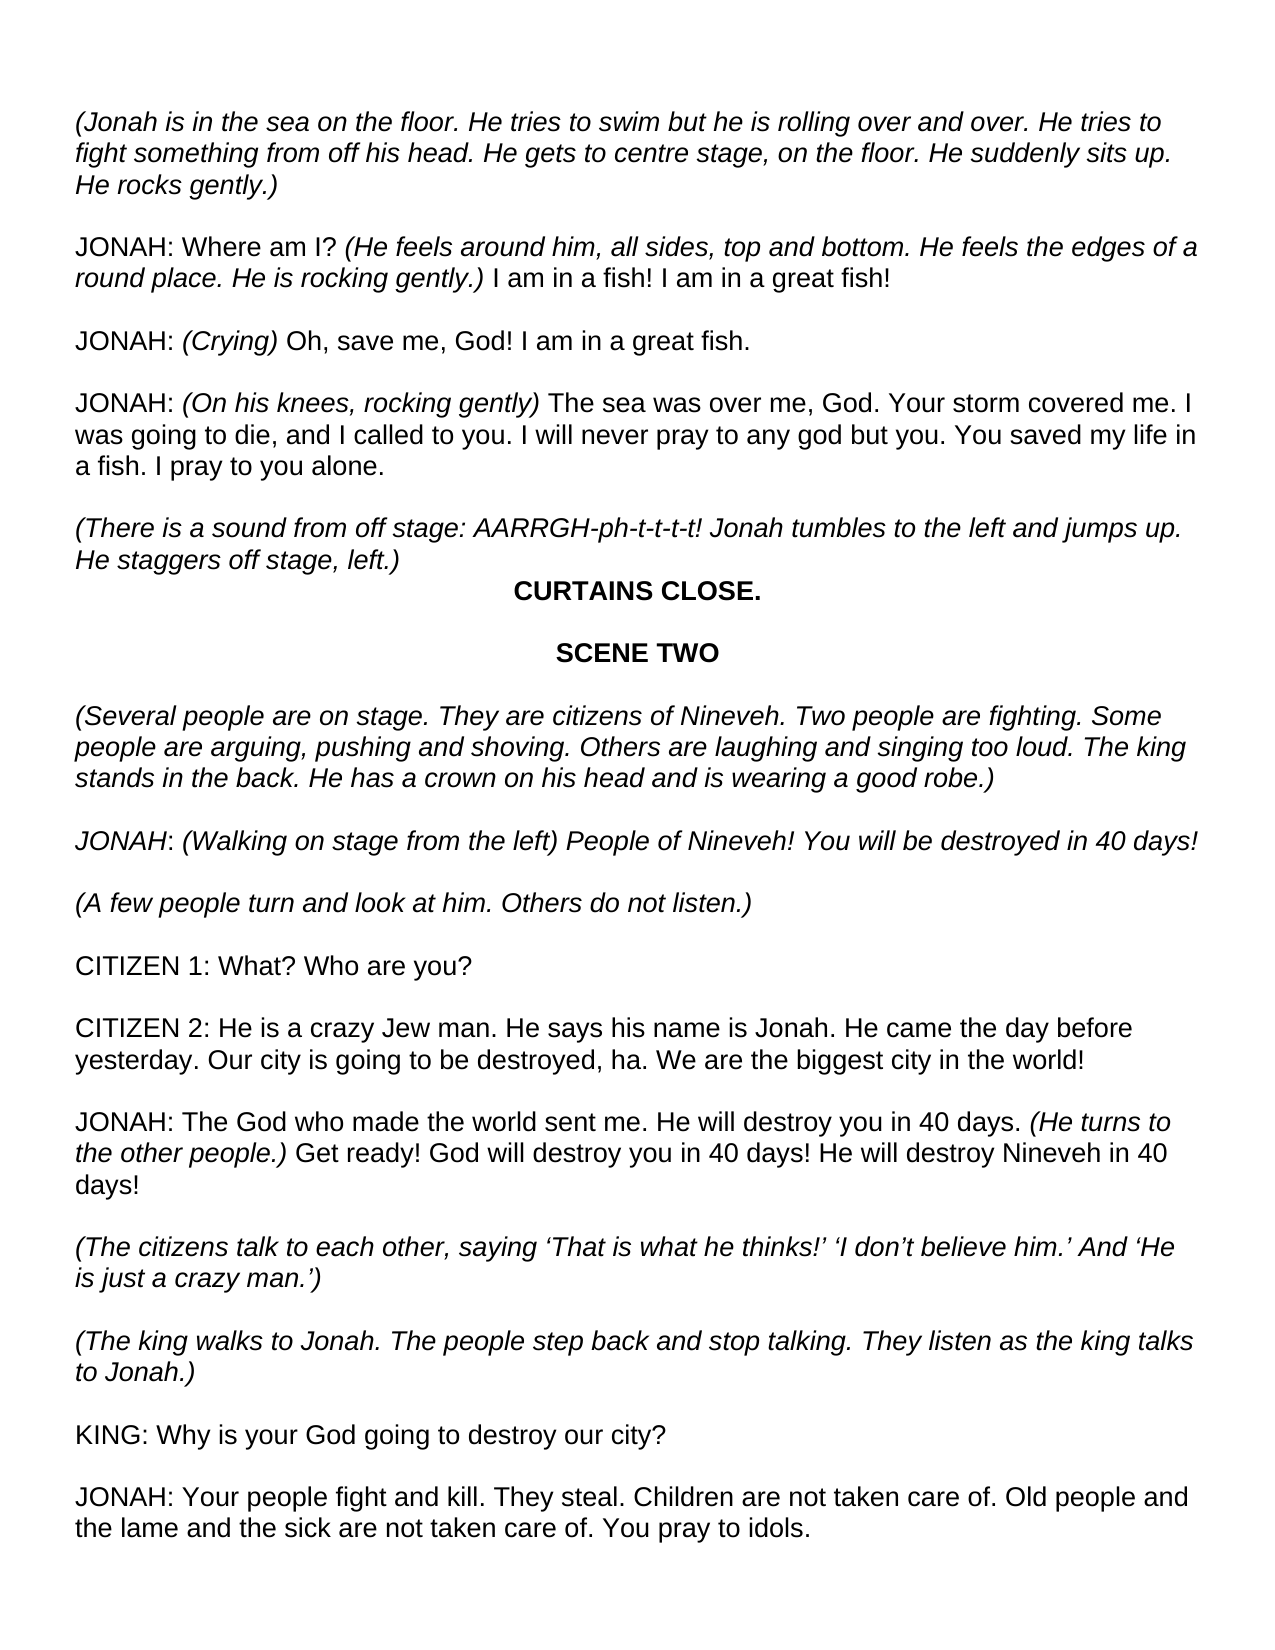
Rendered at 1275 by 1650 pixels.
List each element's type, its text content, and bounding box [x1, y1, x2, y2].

text JONAH: (On his knees, rocking gently) The sea was over me, God. Your storm covered me. I was going to die, and I called to you. I will never pray to any god but you. You saved my life in a fish. I pray to you alone. [75, 387, 1200, 481]
text (There is a sound from off stage: AARRGH-ph-t-t-t-t! Jonah tumbles to the left and jumps up. He staggers off stage, left.) [75, 512, 1200, 575]
text (Several people are on stage. They are citizens of Nineveh. Two people are fighting. Some people are arguing, pushing and shoving. Others are laughing and singing too loud. The king stands in the back. He has a crown on his head and is wearing a good robe.) [75, 700, 1200, 794]
text CITIZEN 1: What? Who are you? [75, 950, 1200, 981]
text (Jonah is in the sea on the floor. He tries to swim but he is rolling over and over. He tries to fight something from off his head. He gets to centre stage, on the floor. He suddenly sits up. He rocks gently.) [75, 106, 1200, 200]
text JONAH: Your people fight and kill. They steal. Children are not taken care of. Old people and the lame and the sick are not taken care of. You pray to idols. [75, 1481, 1200, 1544]
text (The king walks to Jonah. The people step back and stop talking. They listen as the king talks to Jonah.) [75, 1325, 1200, 1387]
text (A few people turn and look at him. Others do not listen.) [75, 887, 1200, 919]
text CURTAINS CLOSE. [75, 575, 1200, 606]
text SCENE TWO [75, 637, 1200, 669]
text (The citizens talk to each other, saying ‘That is what he thinks!’ ‘I don’t believe him.’ And ‘He is just a crazy man.’) [75, 1231, 1200, 1294]
text CITIZEN 2: He is a crazy Jew man. He says his name is Jonah. He came the day before yesterday. Our city is going to be destroyed, ha. We are the biggest city in the world! [75, 1012, 1200, 1075]
text JONAH: (Walking on stage from the left) People of Nineveh! You will be destroyed in 40 days! [75, 825, 1200, 856]
text JONAH: Where am I? (He feels around him, all sides, top and bottom. He feels the edges of a round place. He is rocking gently.) I am in a fish! I am in a great fish! [75, 231, 1200, 294]
text JONAH: (Crying) Oh, save me, God! I am in a great fish. [75, 325, 1200, 356]
text JONAH: The God who made the world sent me. He will destroy you in 40 days. (He turns to the other people.) Get ready! God will destroy you in 40 days! He will destroy Nineveh in 40 days! [75, 1106, 1200, 1200]
text KING: Why is your God going to destroy our city? [75, 1419, 1200, 1450]
